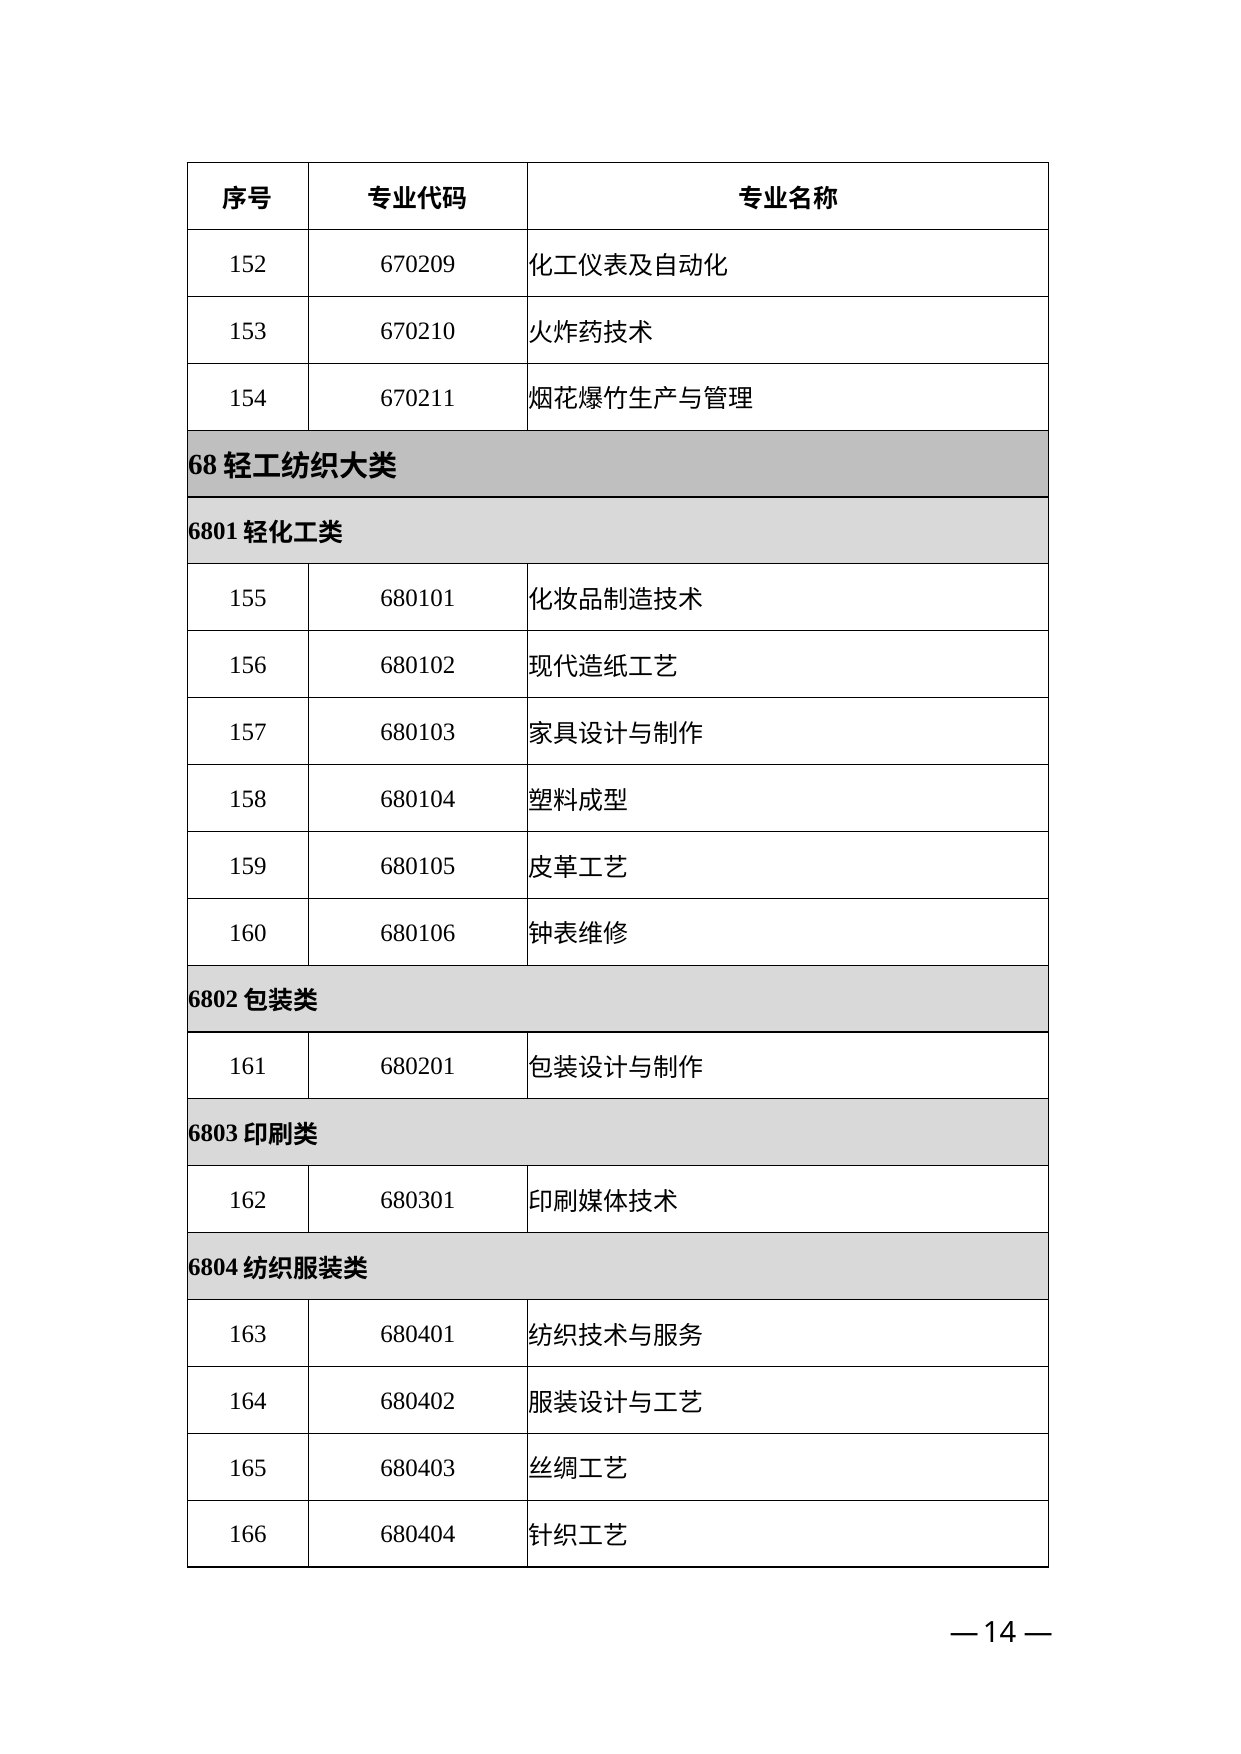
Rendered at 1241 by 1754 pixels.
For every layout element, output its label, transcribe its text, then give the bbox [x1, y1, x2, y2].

table_cell 154 [188, 364, 308, 429]
table_cell 丝绸工艺 [528, 1434, 1048, 1499]
table_cell 针织工艺 [528, 1501, 1048, 1566]
table_cell 680104 [309, 765, 527, 831]
table_cell 160 [188, 899, 308, 964]
table_cell 6803印刷类 [188, 1099, 1048, 1165]
table_cell 163 [188, 1300, 308, 1366]
table_cell 皮革工艺 [528, 832, 1048, 898]
table_cell 670210 [309, 297, 527, 363]
table_cell 包装设计与制作 [528, 1033, 1048, 1098]
table_cell 塑料成型 [528, 765, 1048, 831]
table_cell 670209 [309, 230, 527, 296]
table_cell 162 [188, 1166, 308, 1232]
table_cell 6802包装类 [188, 966, 1048, 1031]
table_cell 印刷媒体技术 [528, 1166, 1048, 1232]
table_cell 164 [188, 1367, 308, 1433]
table_header 专业代码 [309, 163, 527, 229]
table_cell 6804纺织服装类 [188, 1233, 1048, 1299]
table_cell 680401 [309, 1300, 527, 1366]
table_cell 165 [188, 1434, 308, 1499]
table_cell 钟表维修 [528, 899, 1048, 964]
table_cell 680102 [309, 631, 527, 697]
table_cell 680201 [309, 1033, 527, 1098]
table_header 专业名称 [528, 163, 1048, 229]
table_cell 化工仪表及自动化 [528, 230, 1048, 296]
table_cell 152 [188, 230, 308, 296]
table_cell 161 [188, 1033, 308, 1098]
table_cell 157 [188, 698, 308, 764]
table_cell 68轻工纺织大类 [188, 431, 1048, 496]
table_cell 服装设计与工艺 [528, 1367, 1048, 1433]
table_cell 680103 [309, 698, 527, 764]
table_cell 680402 [309, 1367, 527, 1433]
table_cell 纺织技术与服务 [528, 1300, 1048, 1366]
table_cell 烟花爆竹生产与管理 [528, 364, 1048, 429]
table_cell 158 [188, 765, 308, 831]
table_cell 680404 [309, 1501, 527, 1566]
table_header 序号 [188, 163, 308, 229]
table_cell 化妆品制造技术 [528, 564, 1048, 630]
table_cell 156 [188, 631, 308, 697]
table_cell 现代造纸工艺 [528, 631, 1048, 697]
table_cell 680101 [309, 564, 527, 630]
table_cell 家具设计与制作 [528, 698, 1048, 764]
table_cell 680301 [309, 1166, 527, 1232]
table_cell 680106 [309, 899, 527, 964]
table_cell 火炸药技术 [528, 297, 1048, 363]
table_cell 6801轻化工类 [188, 498, 1048, 563]
table_cell 670211 [309, 364, 527, 429]
table_cell 155 [188, 564, 308, 630]
table_cell 166 [188, 1501, 308, 1566]
table_cell 680105 [309, 832, 527, 898]
table_cell 680403 [309, 1434, 527, 1499]
table_cell 159 [188, 832, 308, 898]
table_cell 153 [188, 297, 308, 363]
